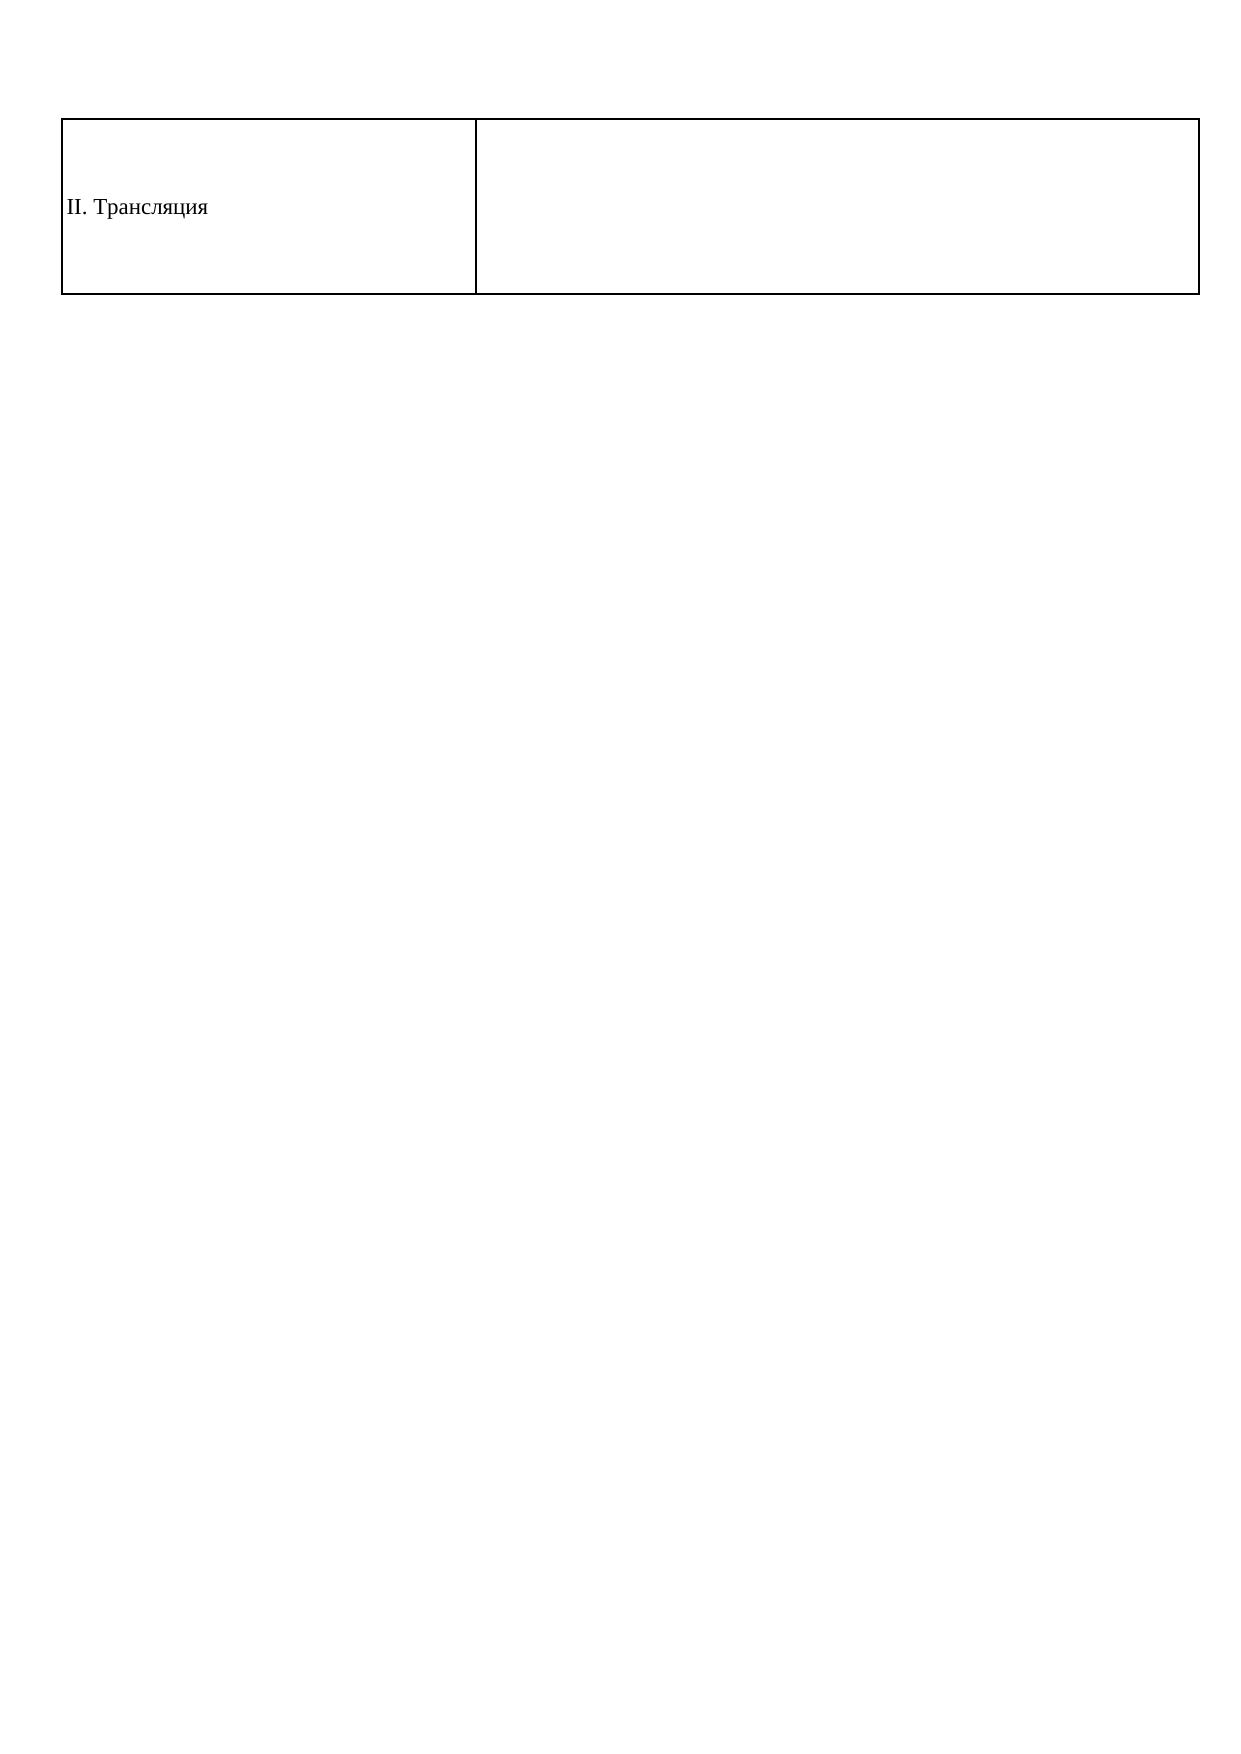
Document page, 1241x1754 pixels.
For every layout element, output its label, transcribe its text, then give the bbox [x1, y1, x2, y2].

table_cell II. Трансляция [63, 120, 475, 293]
table_cell [477, 120, 1198, 293]
